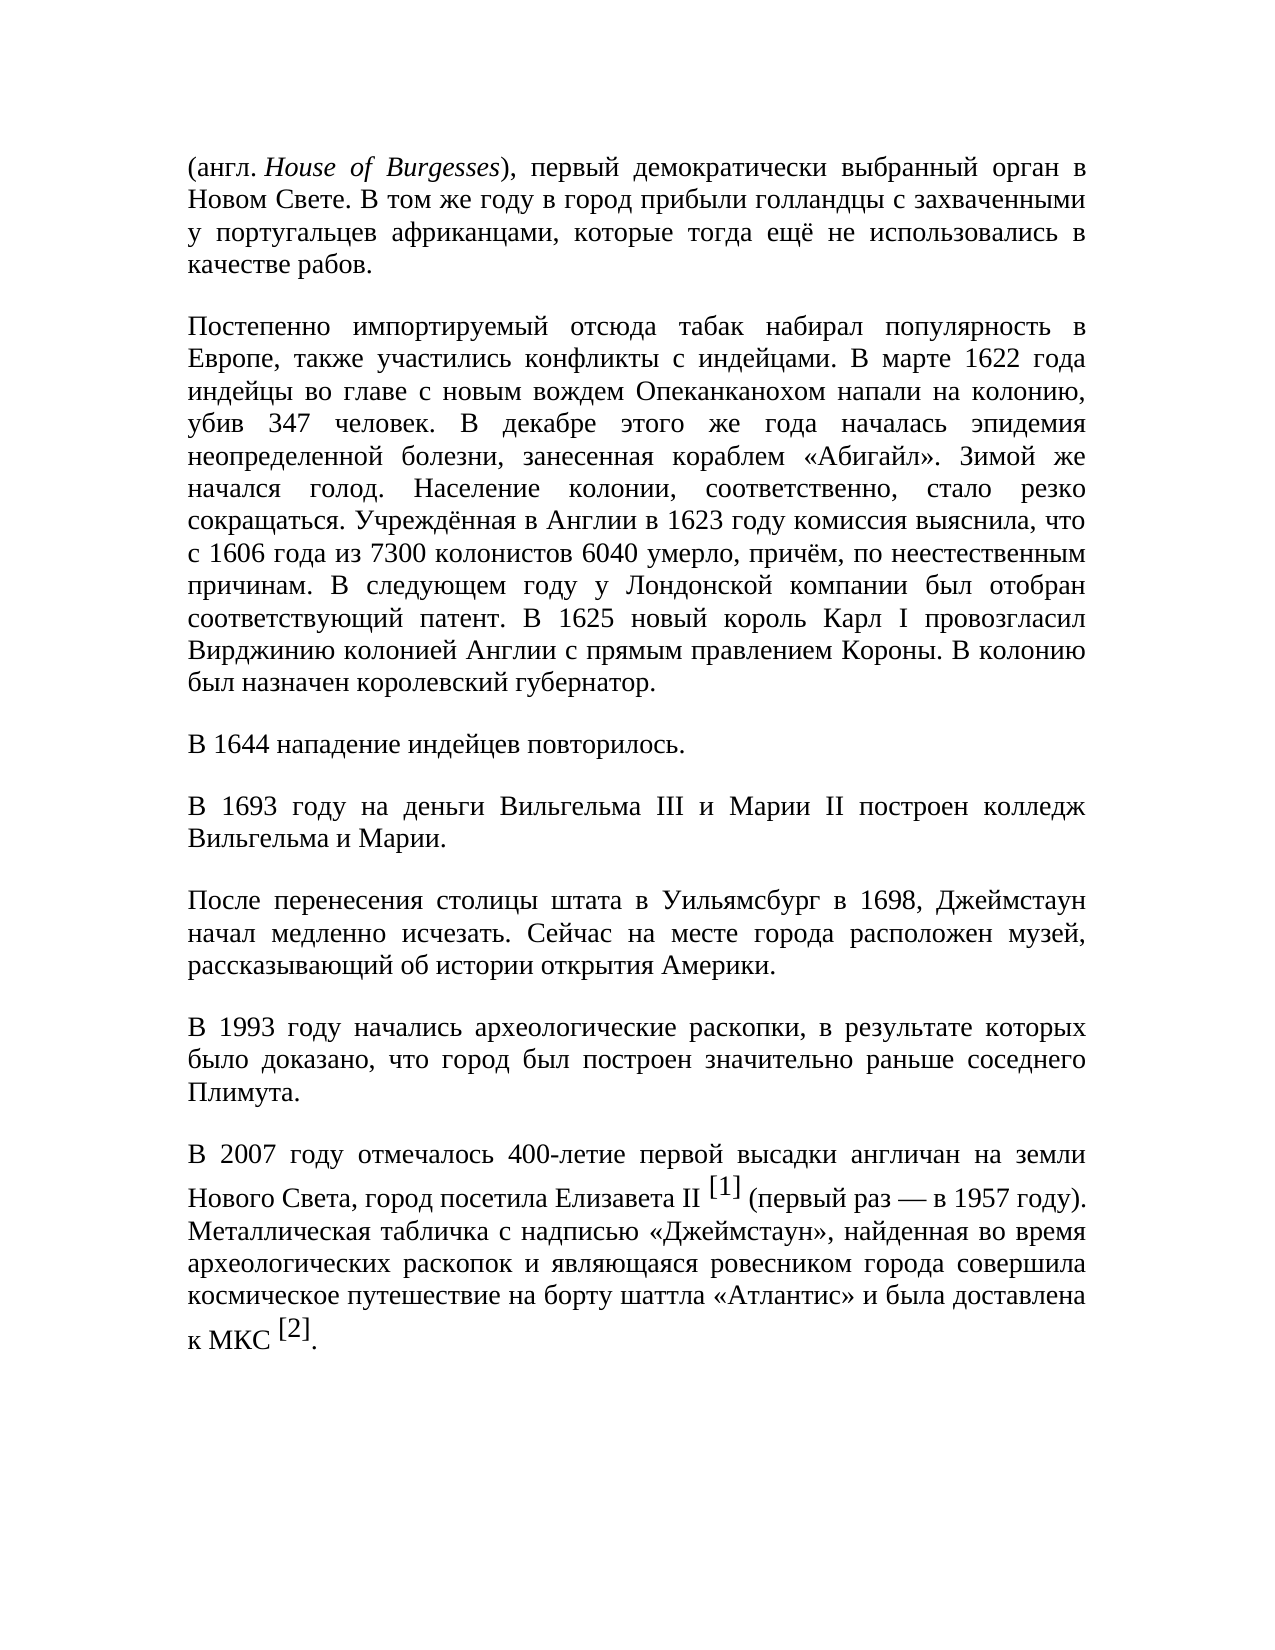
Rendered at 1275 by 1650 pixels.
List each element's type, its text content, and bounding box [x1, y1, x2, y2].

text Постепенно импортируемый отсюда табак набирал популярность в Европе, также участились конфликты с индейцами. В марте 1622 года индейцы во главе с новым вождем Опеканканохом напали на колонию, убив 347 человек. В декабре этого же года началась эпидемия неопределенной болезни, занесенная кораблем «Абигайл». Зимой же начался голод. Население колонии, соответственно, стало резко сокращаться. Учреждённая в Англии в 1623 году комиссия выяснила, что с 1606 года из 7300 колонистов 6040 умерло, причём, по неестественным причинам. В следующем году у Лондонской компании был отобран соответствующий патент. В 1625 новый король Карл I провозгласил Вирджинию колонией Англии с прямым правлением Короны. В колонию был назначен королевский губернатор. [187, 309, 1087, 698]
text В 2007 году отмечалось 400-летие первой высадки англичан на земли Нового Света, город посетила Елизавета II [1] (первый раз — в 1957 году). Металлическая табличка с надписью «Джеймстаун», найденная во время археологических раскопок и являющаяся ровесником города совершила космическое путешествие на борту шаттла «Атлантис» и была доставлена к МКС [2]. [187, 1137, 1087, 1355]
text После перенесения столицы штата в Уильямсбург в 1698, Джеймстаун начал медленно исчезать. Сейчас на месте города расположен музей, рассказывающий об истории открытия Америки. [187, 883, 1087, 981]
text В 1644 нападение индейцев повторилось. [187, 727, 1087, 760]
text В 1993 году начались археологические раскопки, в результате которых было доказано, что город был построен значительно раньше соседнего Плимута. [187, 1010, 1087, 1107]
text В 1693 году на деньги Вильгельма III и Марии II построен колледж Вильгельма и Марии. [187, 789, 1087, 854]
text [187, 150, 1087, 279]
